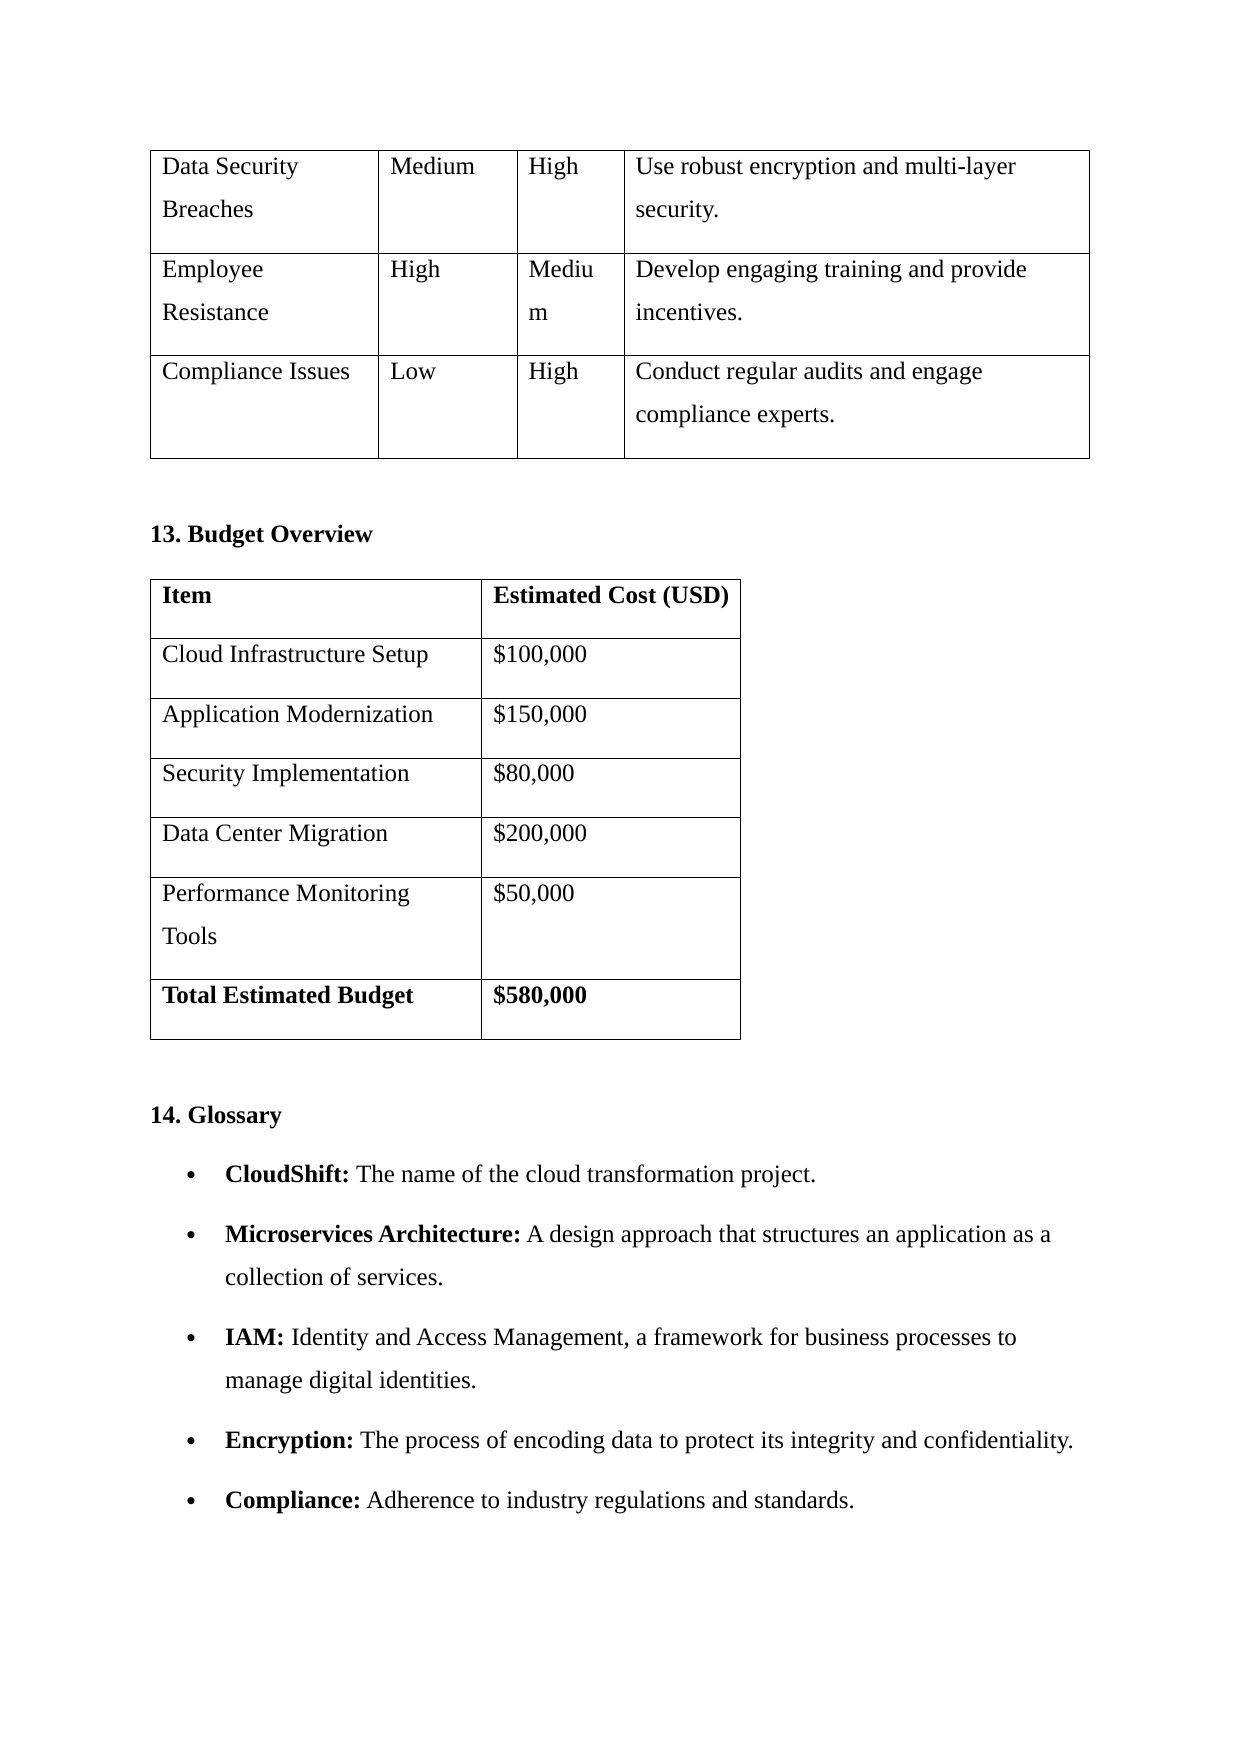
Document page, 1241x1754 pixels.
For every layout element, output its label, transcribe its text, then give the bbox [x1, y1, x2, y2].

table_cell Data Center Migration [151, 818, 481, 877]
table_cell $50,000 [482, 878, 740, 979]
table_header Estimated Cost (USD) [482, 580, 740, 638]
table_cell Cloud Infrastructure Setup [151, 639, 481, 698]
table_cell Application Modernization [151, 699, 481, 757]
list CloudShift: The name of the cloud transformation project. [187, 1159, 1090, 1188]
table_cell $80,000 [482, 759, 740, 817]
table_cell Medium [379, 151, 517, 253]
table_cell Medium [518, 254, 624, 355]
table_cell $100,000 [482, 639, 740, 698]
list Compliance: Adherence to industry regulations and standards. [187, 1485, 1090, 1514]
text 13. Budget Overview [150, 519, 1090, 548]
table_cell Employee Resistance [151, 254, 378, 355]
table_cell Data Security Breaches [151, 151, 378, 253]
table_cell Low [379, 356, 517, 458]
table_cell High [518, 151, 624, 253]
table_cell Use robust encryption and multi-layer security. [625, 151, 1089, 253]
table_cell Conduct regular audits and engage compliance experts. [625, 356, 1089, 458]
table_cell Total Estimated Budget [151, 980, 481, 1039]
table_cell Develop engaging training and provide incentives. [625, 254, 1089, 355]
list IAM: Identity and Access Management, a framework for business processes to manage digital identities. [187, 1322, 1090, 1394]
table_cell High [379, 254, 517, 355]
text 14. Glossary [150, 1100, 1090, 1128]
table_cell High [518, 356, 624, 458]
table_header Item [151, 580, 481, 638]
table_cell $580,000 [482, 980, 740, 1039]
table_cell Compliance Issues [151, 356, 378, 458]
table_cell $200,000 [482, 818, 740, 877]
table_cell Performance Monitoring Tools [151, 878, 481, 979]
table_cell Security Implementation [151, 759, 481, 817]
list Encryption: The process of encoding data to protect its integrity and confidentiality. [187, 1425, 1090, 1454]
table_cell $150,000 [482, 699, 740, 757]
list Microservices Architecture: A design approach that structures an application as a collection of services. [187, 1219, 1090, 1291]
